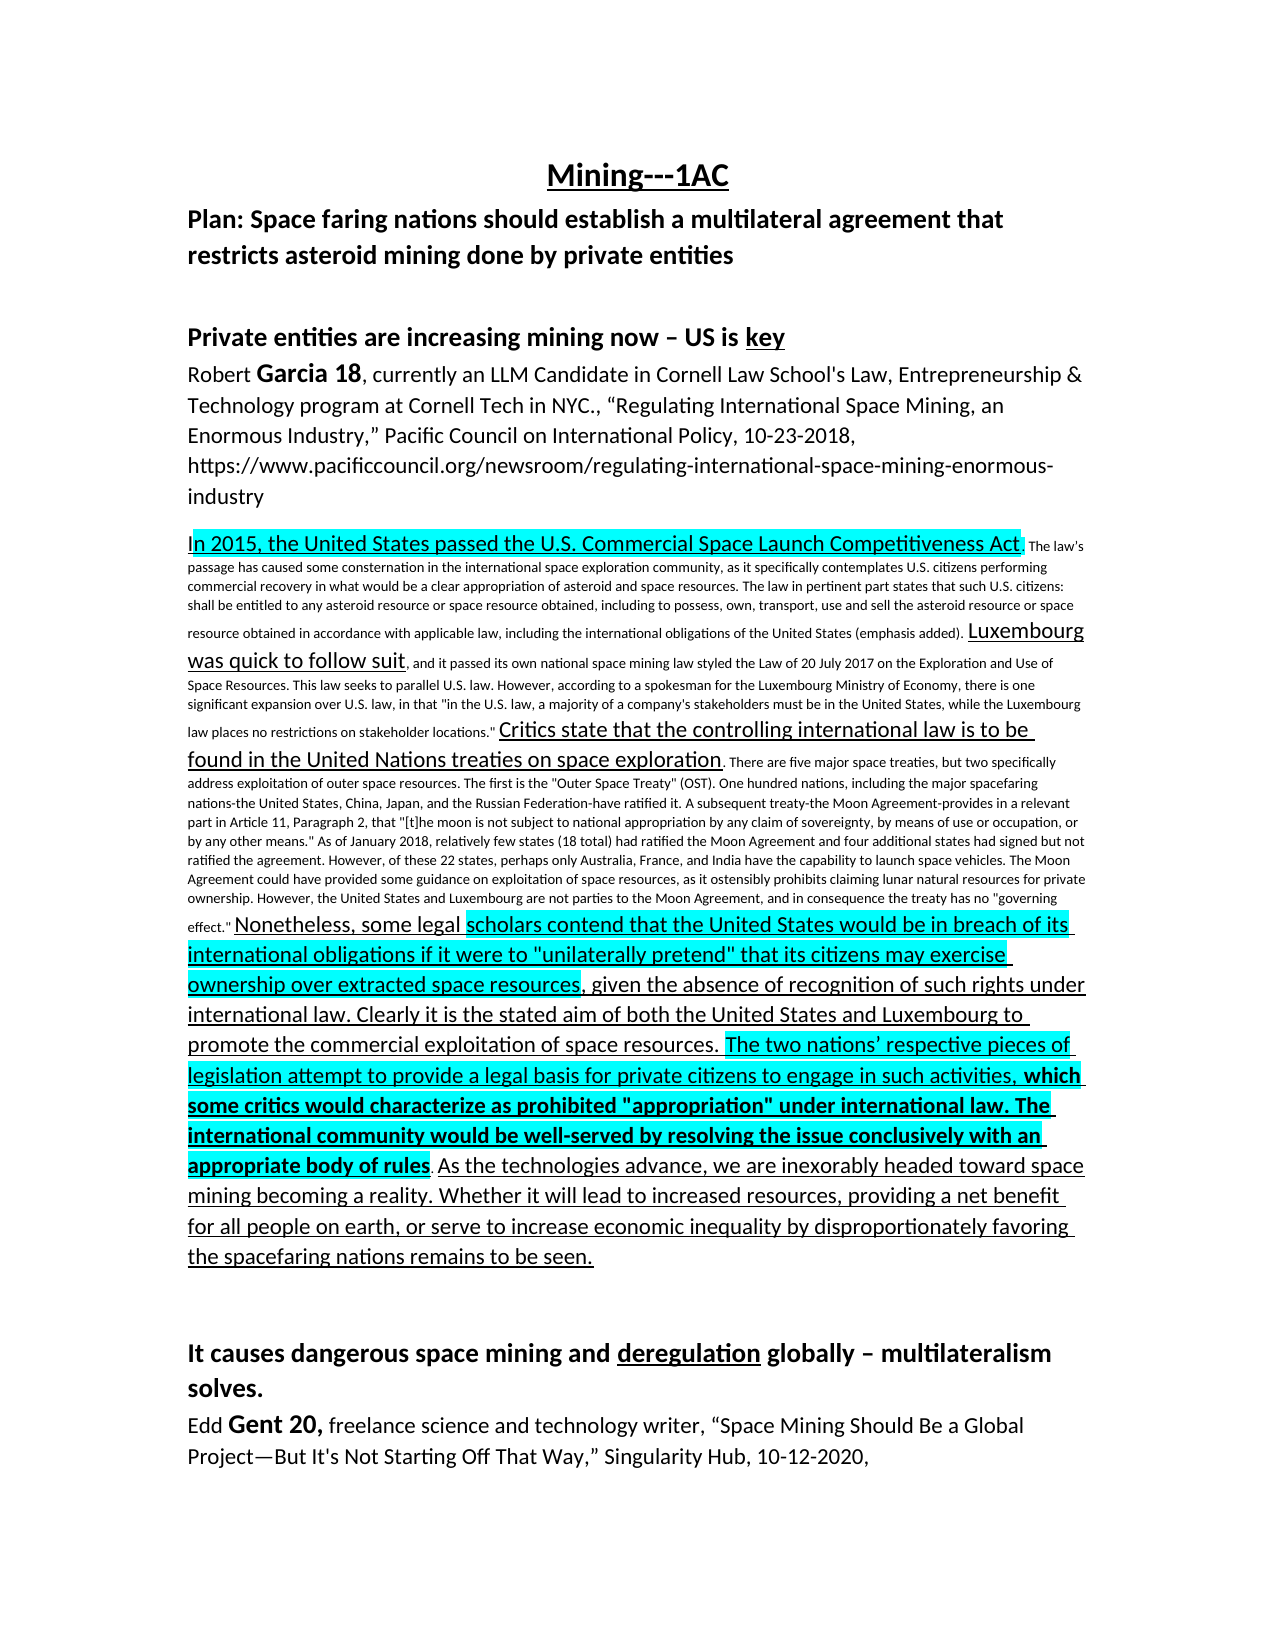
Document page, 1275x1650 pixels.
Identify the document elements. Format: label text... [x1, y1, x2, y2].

text In 2015, the United States passed the U.S. Commercial Space Launch Competitiveness Act. The law’s passage has caused some consternation in the international space exploration community, as it specifically contemplates U.S. citizens performing commercial recovery in what would be a clear appropriation of asteroid and space resources. The law in pertinent part states that such U.S. citizens: shall be entitled to any asteroid resource or space resource obtained, including to possess, own, transport, use and sell the asteroid resource or space resource obtained in accordance with applicable law, including the international obligations of the United States (emphasis added). Luxembourg was quick to follow suit, and it passed its own national space mining law styled the Law of 20 July 2017 on the Exploration and Use of Space Resources. This law seeks to parallel U.S. law. However, according to a spokesman for the Luxembourg Ministry of Economy, there is one significant expansion over U.S. law, in that "in the U.S. law, a majority of a company's stakeholders must be in the United States, while the Luxembourg law places no restrictions on stakeholder locations." Critics state that the controlling international law is to be found in the United Nations treaties on space exploration. There are five major space treaties, but two specifically address exploitation of outer space resources. The first is the "Outer Space Treaty" (OST). One hundred nations, including the major spacefaring nations-the United States, China, Japan, and the Russian Federation-have ratified it. A subsequent treaty-the Moon Agreement-provides in a relevant part in Article 11, Paragraph 2, that "[t]he moon is not subject to national appropriation by any claim of sovereignty, by means of use or occupation, or by any other means." As of January 2018, relatively few states (18 total) had ratified the Moon Agreement and four additional states had signed but not ratified the agreement. However, of these 22 states, perhaps only Australia, France, and India have the capability to launch space vehicles. The Moon Agreement could have provided some guidance on exploitation of space resources, as it ostensibly prohibits claiming lunar natural resources for private ownership. However, the United States and Luxembourg are not parties to the Moon Agreement, and in consequence the treaty has no "governing effect." Nonetheless, some legal scholars contend that the United States would be in breach of its international obligations if it were to "unilaterally pretend" that its citizens may exercise ownership over extracted space resources, given the absence of recognition of such rights under international law. Clearly it is the stated aim of both the United States and Luxembourg to promote the commercial exploitation of space resources. The two nations’ respective pieces of legislation attempt to provide a legal basis for private citizens to engage in such activities, which some critics would characterize as prohibited "appropriation" under international law. The international community would be well-served by resolving the issue conclusively with an appropriate body of rules. As the technologies advance, we are inexorably headed toward space mining becoming a reality. Whether it will lead to increased resources, providing a net benefit for all people on earth, or serve to increase economic inequality by disproportionately favoring the spacefaring nations remains to be seen. [187, 529, 1087, 1270]
subtitle Plan: Space faring nations should establish a multilateral agreement that restricts asteroid mining done by private entities [187, 202, 1087, 271]
text Robert Garcia 18, currently an LLM Candidate in Cornell Law School's Law, Entrepreneurship & Technology program at Cornell Tech in NYC., “Regulating International Space Mining, an Enormous Industry,” Pacific Council on International Policy, 10-23-2018, https://www.pacificcouncil.org/newsroom/regulating-international-space-mining-enormous-industry [187, 356, 1087, 510]
subtitle Mining---1AC [187, 154, 1087, 195]
subtitle Private entities are increasing mining now – US is key [187, 320, 1087, 353]
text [187, 1407, 1087, 1470]
subtitle It causes dangerous space mining and deregulation globally – multilateralism solves. [187, 1336, 1087, 1404]
